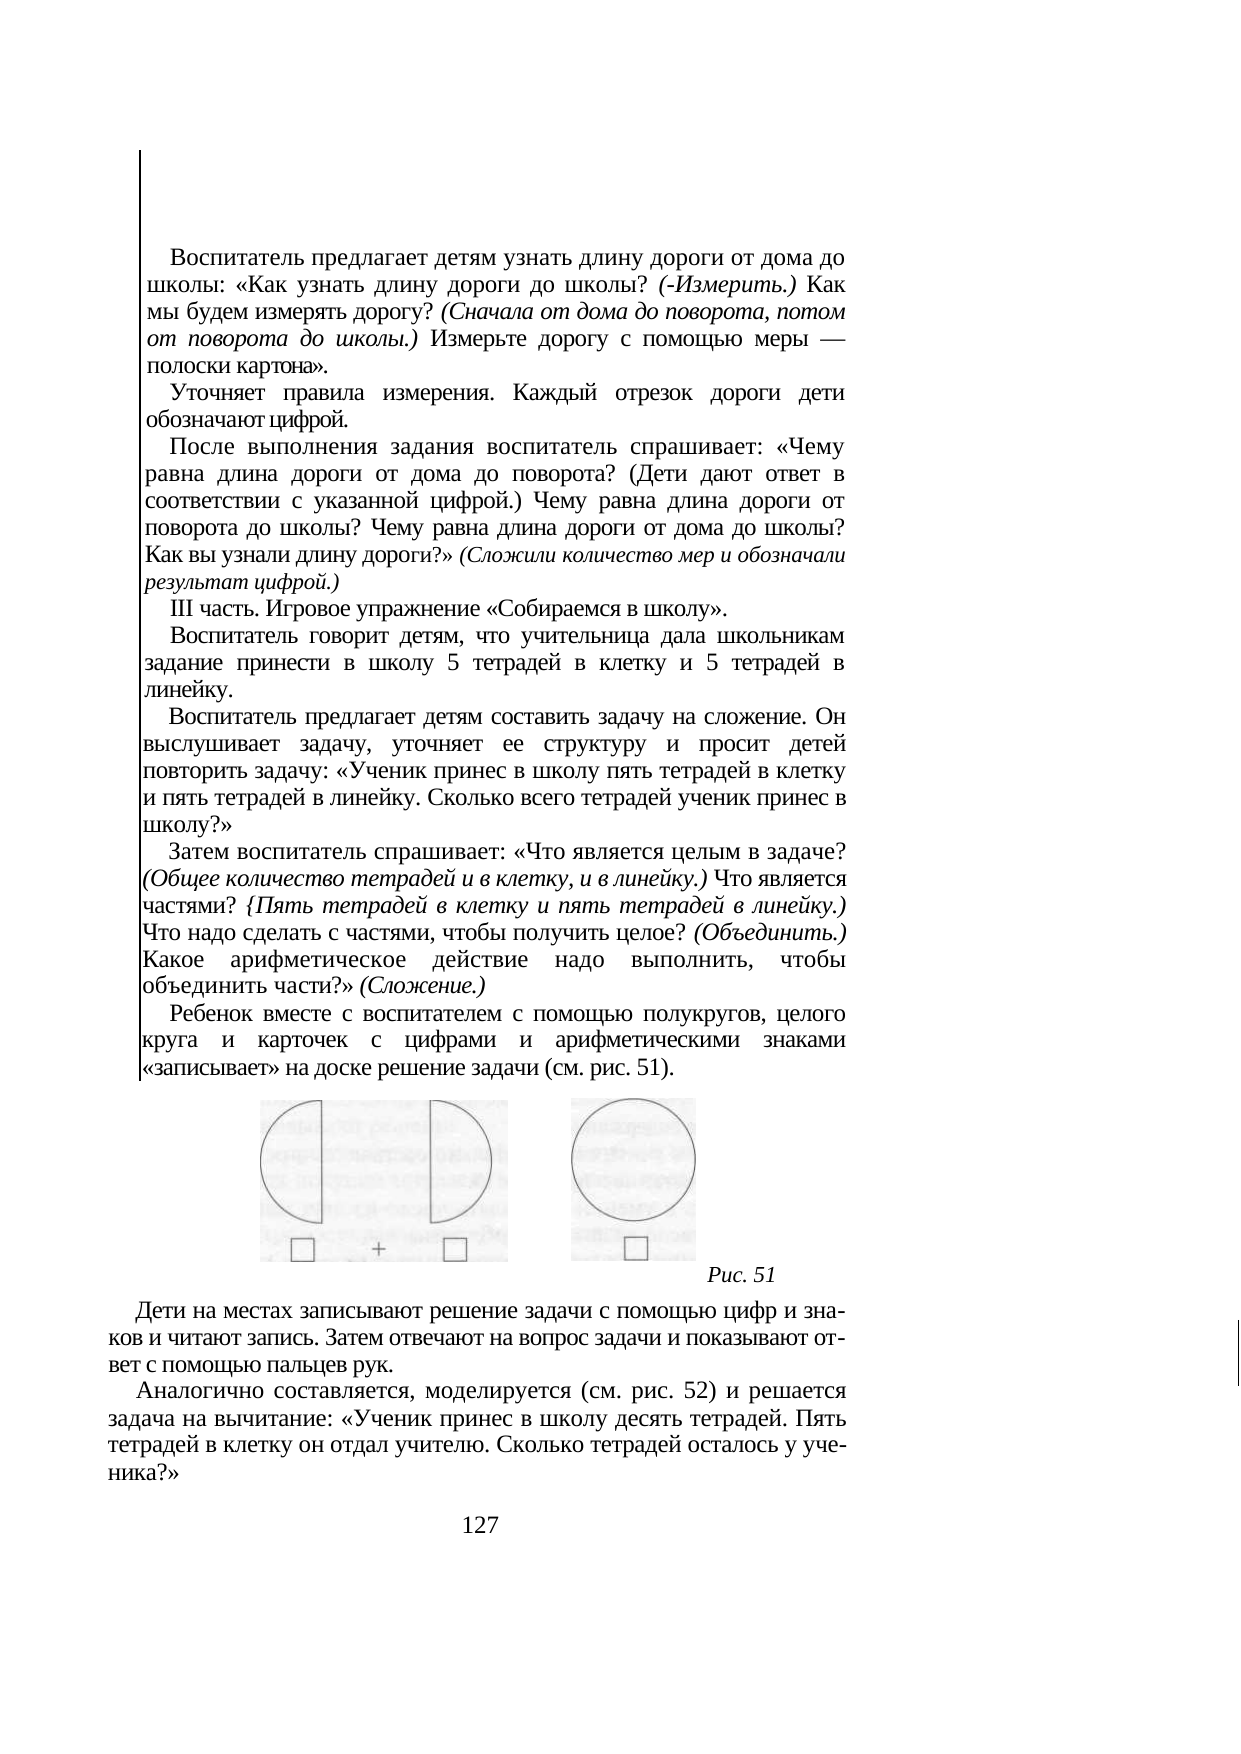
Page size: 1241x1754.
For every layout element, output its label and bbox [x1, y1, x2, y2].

picture [571, 1098, 696, 1261]
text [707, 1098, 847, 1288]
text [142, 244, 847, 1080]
picture [260, 1100, 508, 1262]
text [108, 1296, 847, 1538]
